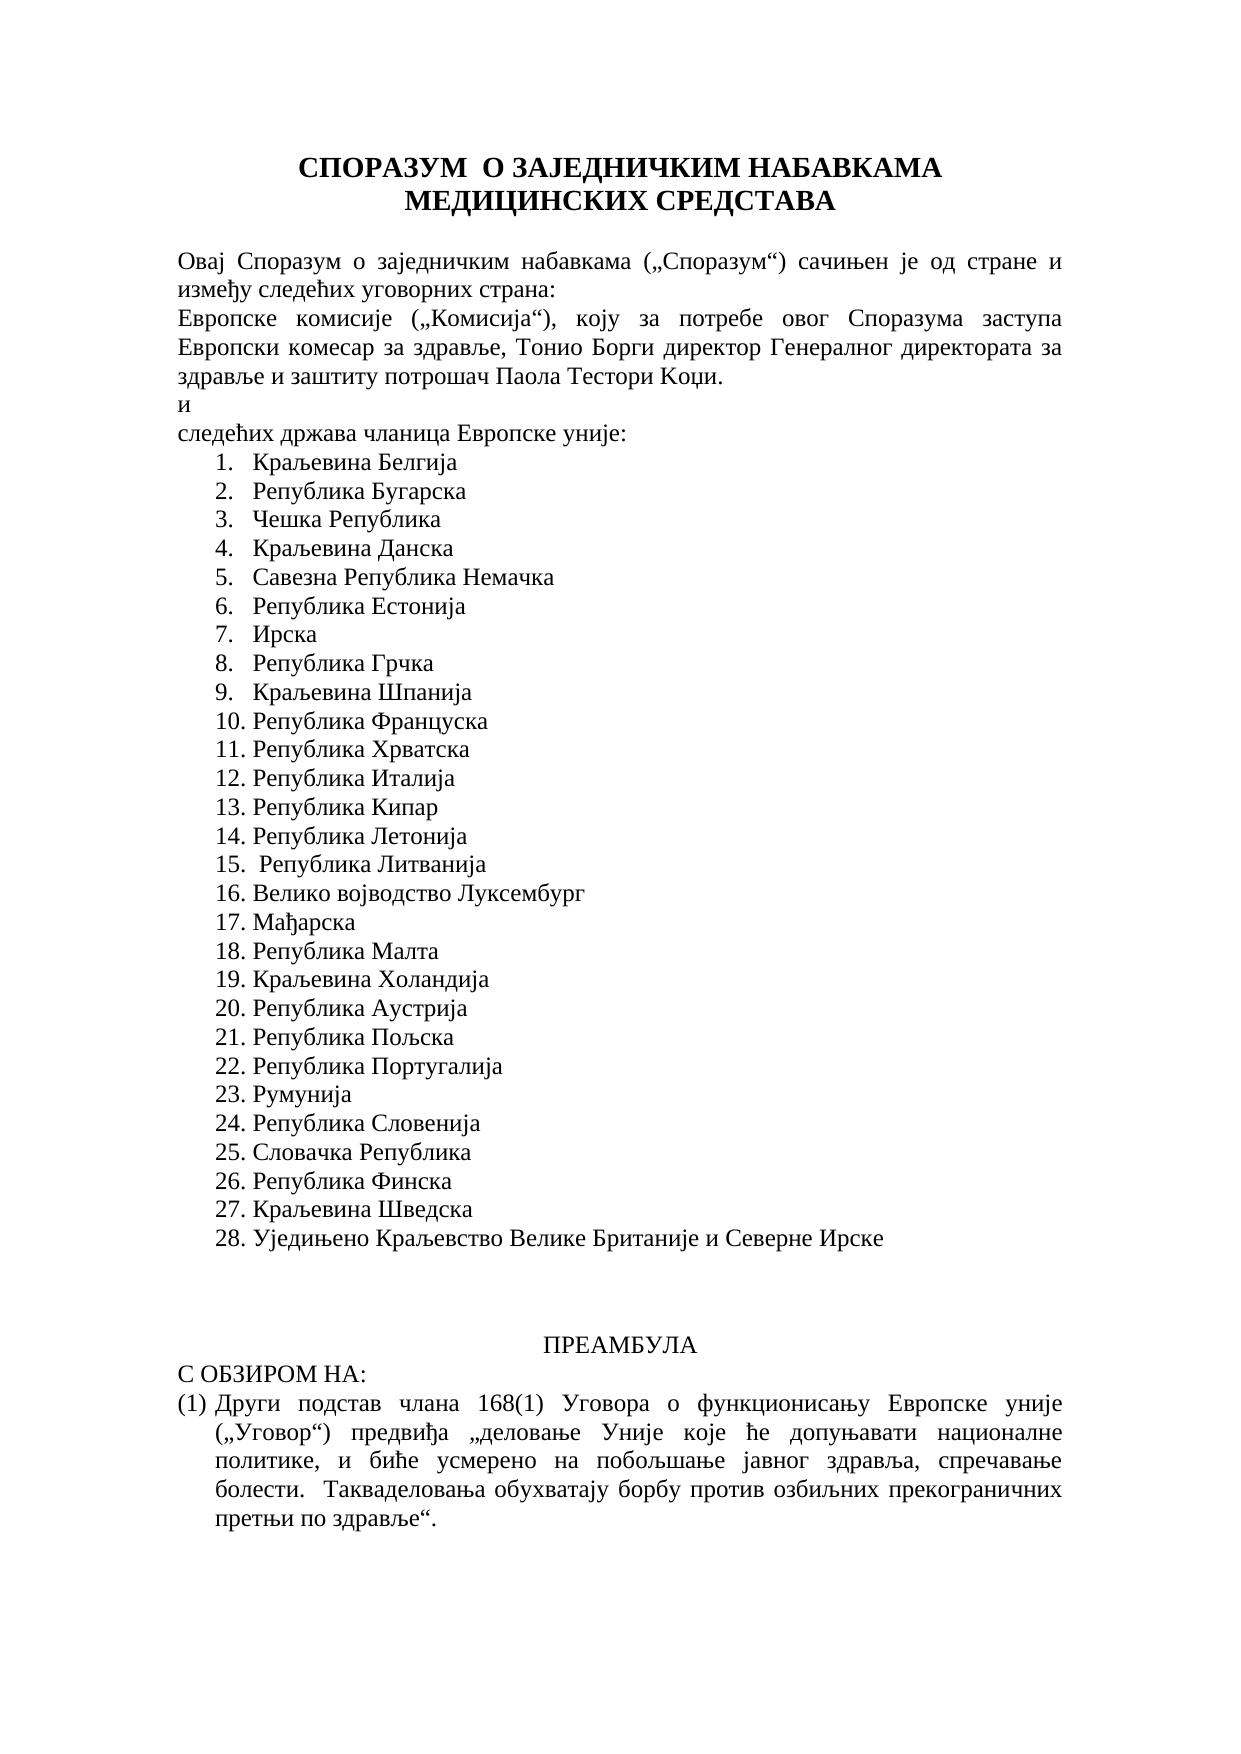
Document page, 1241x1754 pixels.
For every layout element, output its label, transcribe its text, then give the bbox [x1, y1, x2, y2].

list Република Португалија [215, 1051, 1063, 1079]
list Република Малта [215, 936, 1063, 964]
list Република Литванија [215, 849, 1063, 878]
list Република Финска [215, 1166, 1063, 1194]
list Краљевина Холандија [215, 964, 1063, 993]
list Република Словенија [215, 1108, 1063, 1137]
list Краљевина Шведска [215, 1194, 1063, 1223]
list Ирска [215, 619, 1063, 648]
list Мађарска [215, 907, 1063, 936]
list Република Грчка [215, 648, 1063, 677]
list Савезна Република Немачка [215, 562, 1063, 591]
list Краљевина Белгија [215, 447, 1063, 476]
text и [177, 389, 1063, 418]
list Уједињено Краљевство Велике Британије и Северне Ирске [215, 1223, 1063, 1252]
text СПОРАЗУМ О ЗАЈЕДНИЧКИМ НАБАВКАМА МЕДИЦИНСКИХ СРЕДСТАВА [177, 150, 1063, 217]
list Република Италија [215, 763, 1063, 792]
list Румунија [215, 1079, 1063, 1108]
list Други подстав члана 168(1) Уговора о функционисању Европске уније („Уговор“) предвиђа „деловање Уније које ће допуњавати националне политике, и биће усмерено на побољшање јавног здравља, спречавање болести. Такваделовања обухватају борбу против озбиљних прекограничних претњи по здравље“. [177, 1388, 1063, 1532]
list Чешка Република [215, 504, 1063, 533]
list Република Аустрија [215, 993, 1063, 1022]
list Словачка Република [215, 1137, 1063, 1166]
list Република Бугарска [215, 476, 1063, 504]
list Велико војводство Луксембург [215, 878, 1063, 907]
text Овај Споразум о заједничким набавкама („Споразум“) сачињен је од стране и између следећих уговорних страна: [177, 246, 1063, 303]
list Краљевина Данска [215, 533, 1063, 562]
list Република Хрватска [215, 734, 1063, 763]
text Европске комисије („Комисија“), коју за потребе овог Споразума заступа Европски комесар за здравље, Тонио Борги директор Генералног директората за здравље и заштиту потрошач Паола Тестори Kоџи. [177, 303, 1063, 389]
text следећих држава чланица Европске уније: [177, 418, 1063, 447]
list Република Кипар [215, 792, 1063, 821]
text ПРЕАМБУЛА [177, 1330, 1063, 1359]
list Република Француска [215, 706, 1063, 734]
list Краљевина Шпанија [215, 677, 1063, 706]
text С ОБЗИРОМ НА: [177, 1359, 1063, 1388]
list Република Пољска [215, 1022, 1063, 1051]
list Република Естонија [215, 591, 1063, 619]
list Република Летонија [215, 821, 1063, 849]
